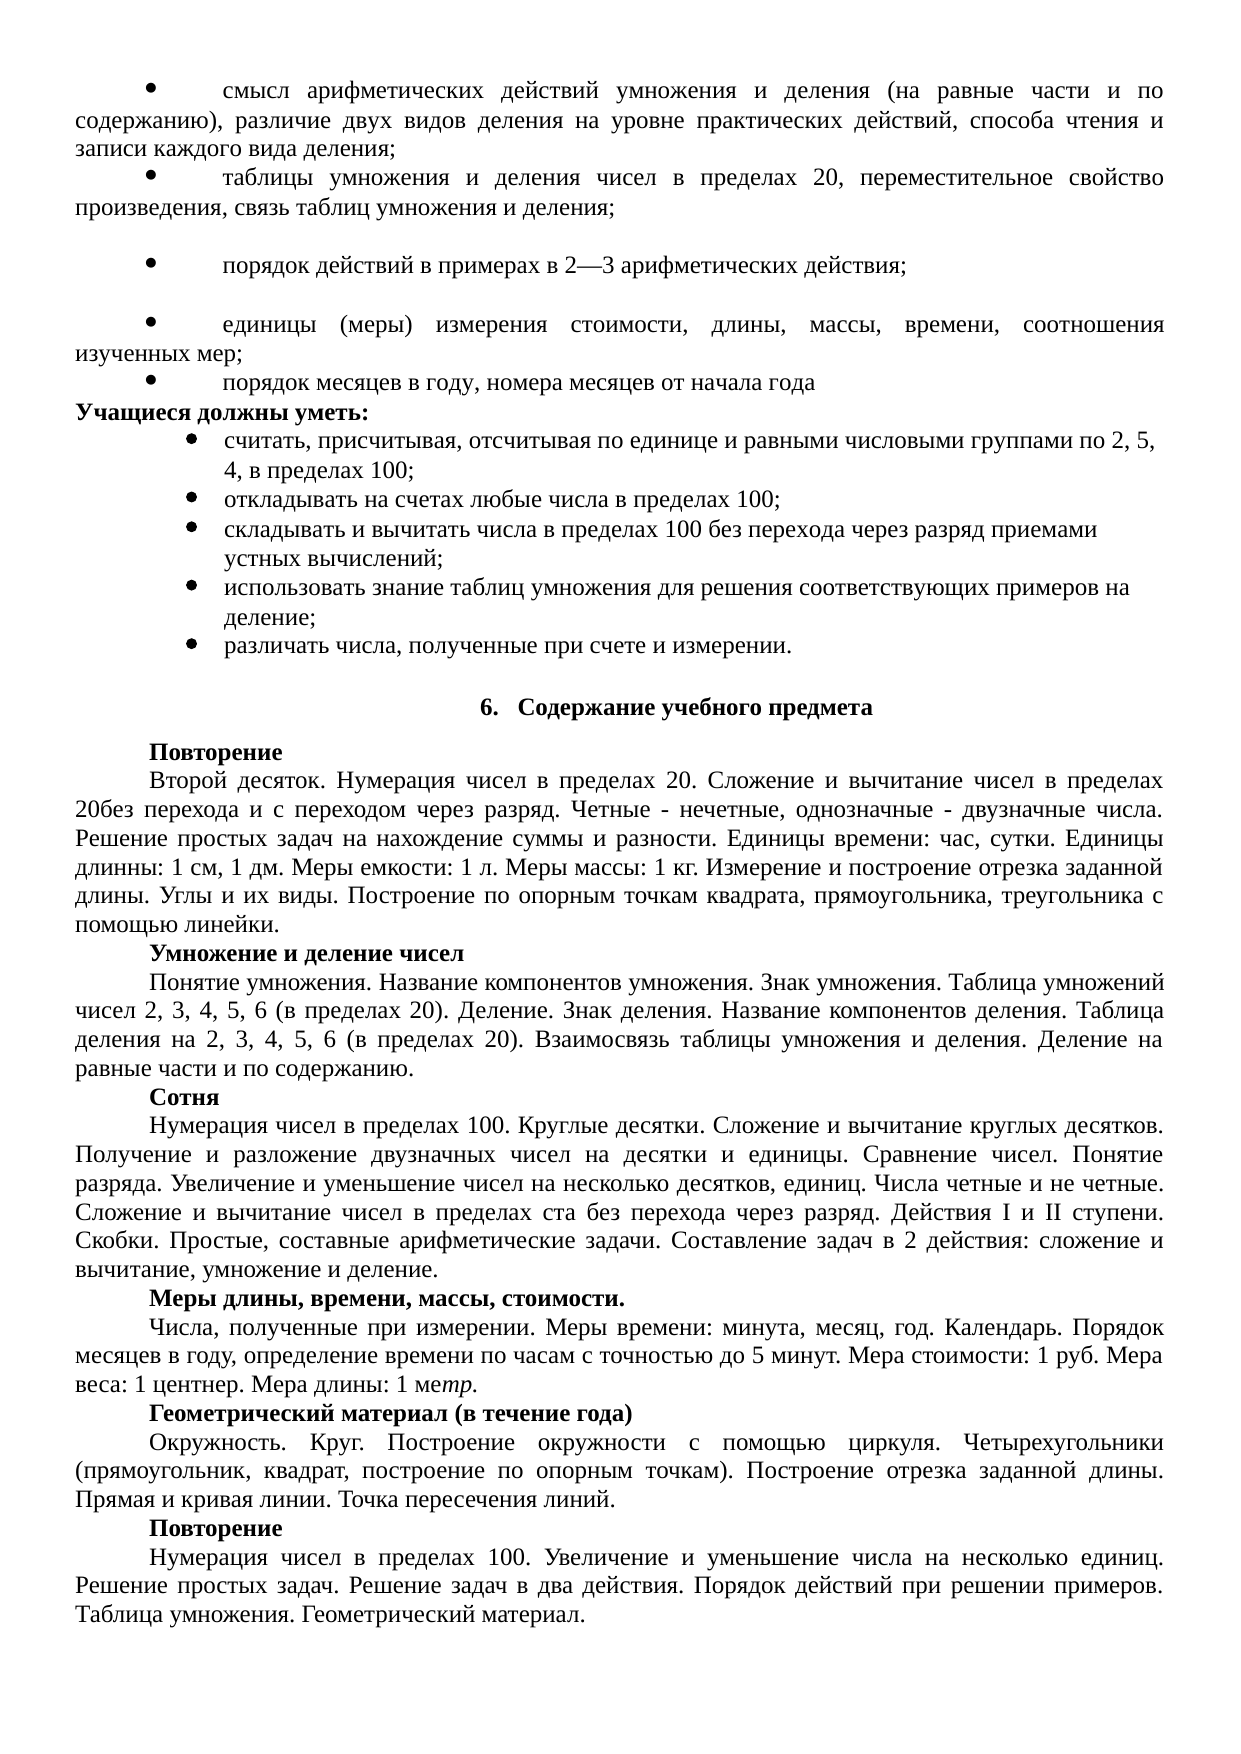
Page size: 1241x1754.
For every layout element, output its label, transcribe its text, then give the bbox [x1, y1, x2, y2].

text Сотня [75, 1082, 1165, 1111]
list складывать и вычитать числа в пределах 100 без перехода через разряд приемами устных вычислений; [186, 514, 1165, 572]
text Нумерация чисел в пределах 100. Увеличение и уменьшение числа на несколько единиц. Решение простых задач. Решение задач в два действия. Порядок действий при решении примеров. Таблица умножения. Геометрический материал. [75, 1542, 1165, 1628]
text Умножение и деление чисел [75, 938, 1165, 967]
list использовать знание таблиц умножения для решения соответствующих примеров на деление; [186, 572, 1165, 631]
list порядок месяцев в году, номера месяцев от начала года [75, 367, 1165, 397]
list Содержание учебного предмета [187, 692, 1165, 721]
list смысл арифметических действий умножения и деления (на равные части и по содержанию), различие двух видов деления на уровне практических действий, способа чтения и записи каждого вида деления; [75, 75, 1165, 162]
list таблицы умножения и деления чисел в пределах 20, переместительное свойство произведения, связь таблиц умножения и деления; [75, 162, 1165, 221]
text Учащиеся должны уметь: [75, 397, 1165, 426]
text Второй десяток. Нумерация чисел в пределах 20. Сложение и вычитание чисел в пределах 20без перехода и с переходом через разряд. Четные - нечетные, однозначные - двузначные числа. Решение простых задач на нахождение суммы и разности. Единицы времени: час, сутки. Единицы длинны: 1 см, 1 дм. Меры емкости: 1 л. Меры массы: 1 кг. Измерение и построение отрезка заданной длины. Углы и их виды. Построение по опорным точкам квадрата, прямоугольника, треугольника с помощью линейки. [75, 766, 1165, 938]
text Повторение [75, 1513, 1165, 1542]
text Окружность. Круг. Построение окружности с помощью циркуля. Четырехугольники (прямоугольник, квадрат, построение по опорным точкам). Построение отрезка заданной длины. Прямая и кривая линии. Точка пересечения линий. [75, 1427, 1165, 1513]
list порядок действий в примерах в 2—3 арифметических действия; [75, 250, 1165, 279]
list единицы (меры) измерения стоимости, длины, массы, времени, соотношения изученных мер; [75, 309, 1165, 367]
text Геометрический материал (в течение года) [75, 1398, 1165, 1427]
text Понятие умножения. Название компонентов умножения. Знак умножения. Таблица умножений чисел 2, 3, 4, 5, 6 (в пределах 20). Деление. Знак деления. Название компонентов деления. Таблица деления на 2, 3, 4, 5, 6 (в пределах 20). Взаимосвязь таблицы умножения и деления. Деление на равные части и по содержанию. [75, 967, 1165, 1082]
text Числа, полученные при измерении. Меры времени: минута, месяц, год. Календарь. Порядок месяцев в году, определение времени по часам с точностью до 5 минут. Мера стоимости: 1 руб. Мера веса: 1 центнер. Мера длины: 1 метр. [75, 1312, 1165, 1398]
list считать, присчитывая, отсчитывая по единице и равными числовыми группами по 2, 5, 4, в пределах 100; [186, 426, 1165, 484]
list различать числа, полученные при счете и измерении. [186, 631, 1165, 660]
text Повторение [75, 737, 1165, 766]
text Меры длины, времени, массы, стоимости. [75, 1283, 1165, 1312]
text Нумерация чисел в пределах 100. Круглые десятки. Сложение и вычитание круглых десятков. Получение и разложение двузначных чисел на десятки и единицы. Сравнение чисел. Понятие разряда. Увеличение и уменьшение чисел на несколько десятков, единиц. Числа четные и не четные. Сложение и вычитание чисел в пределах ста без перехода через разряд. Действия I и II ступени. Скобки. Простые, составные арифметические задачи. Составление задач в 2 действия: сложение и вычитание, умножение и деление. [75, 1111, 1165, 1283]
list откладывать на счетах любые числа в пределах 100; [186, 484, 1165, 514]
